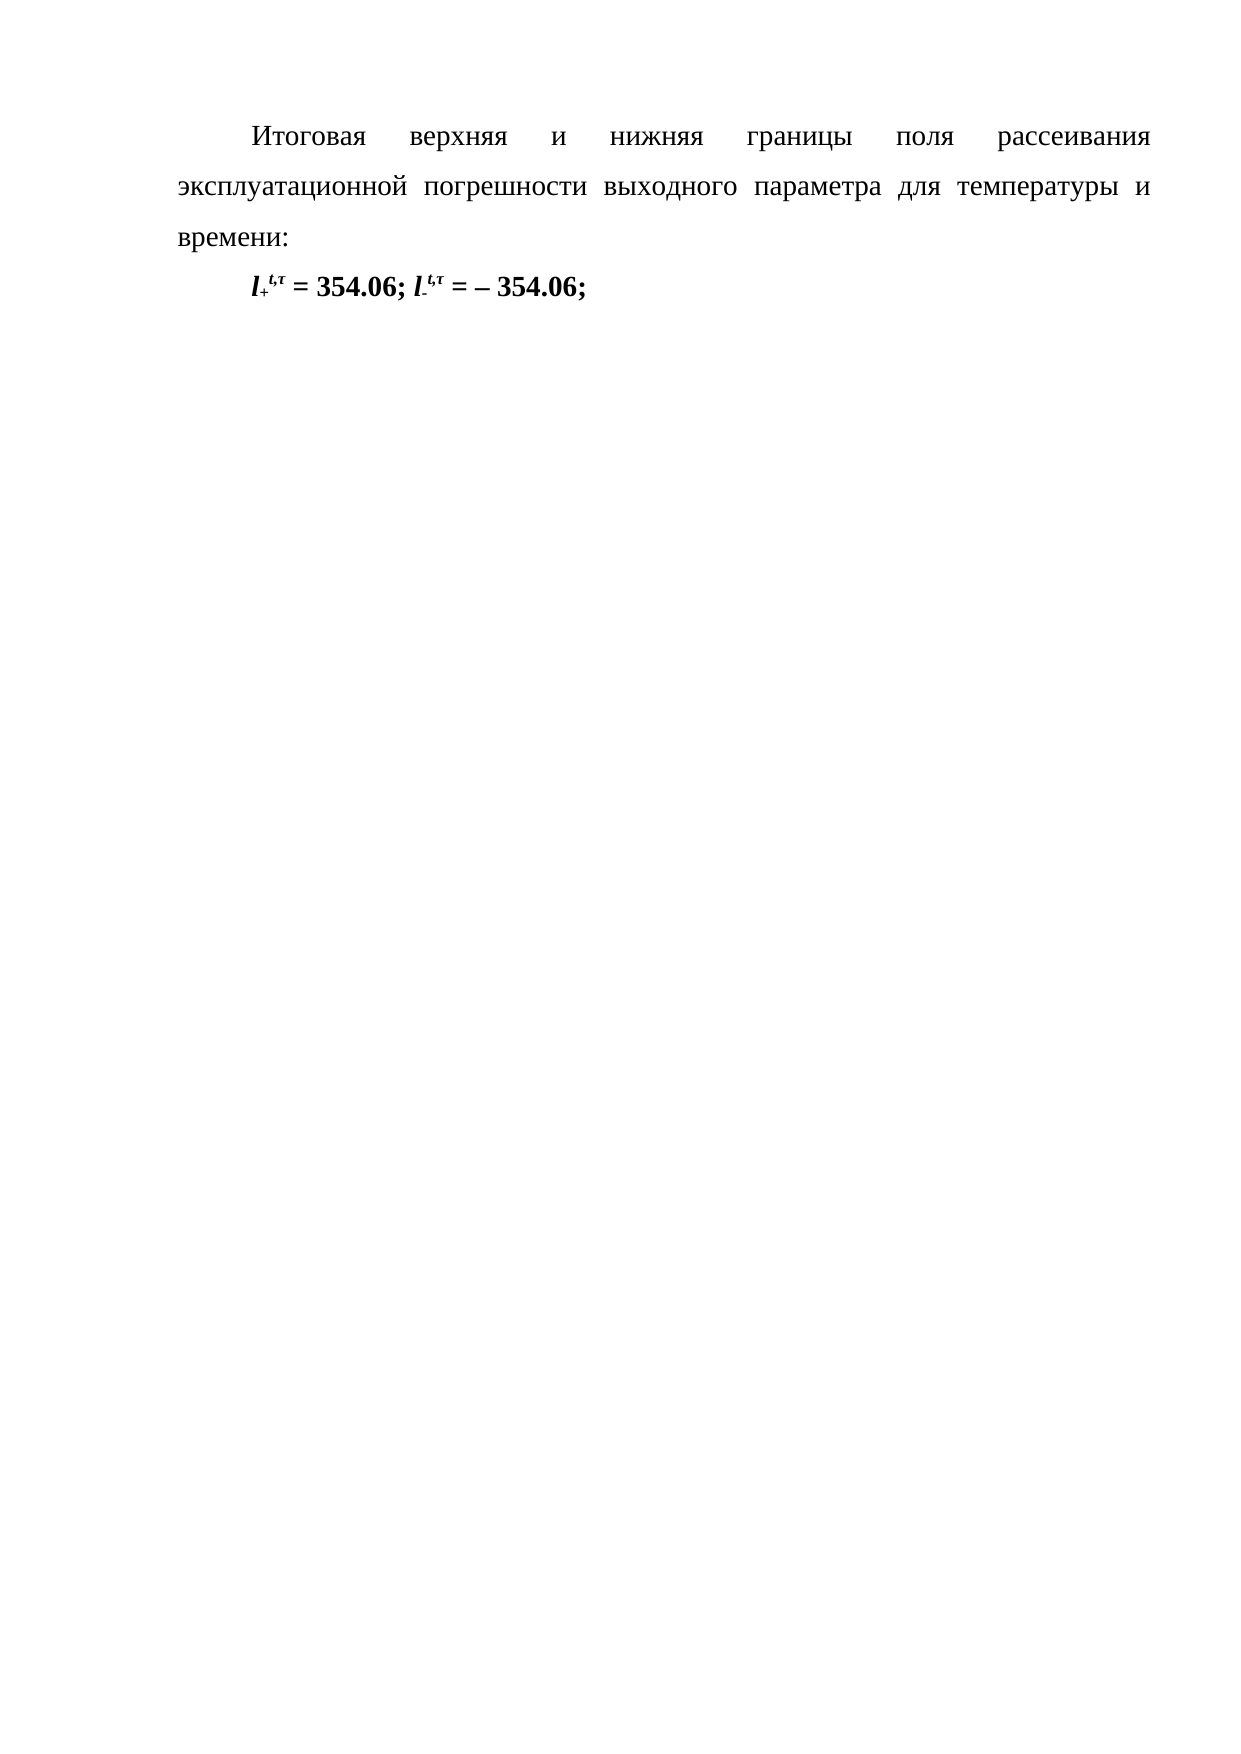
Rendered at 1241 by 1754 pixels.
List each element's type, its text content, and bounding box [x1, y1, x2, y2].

text Итоговая верхняя и нижняя границы поля рассеивания эксплуатационной погрешности выходного параметра для температуры и времени: [177, 118, 1152, 252]
text l+t,τ = 354.06; l-t,τ = – 354.06; [177, 269, 1152, 303]
